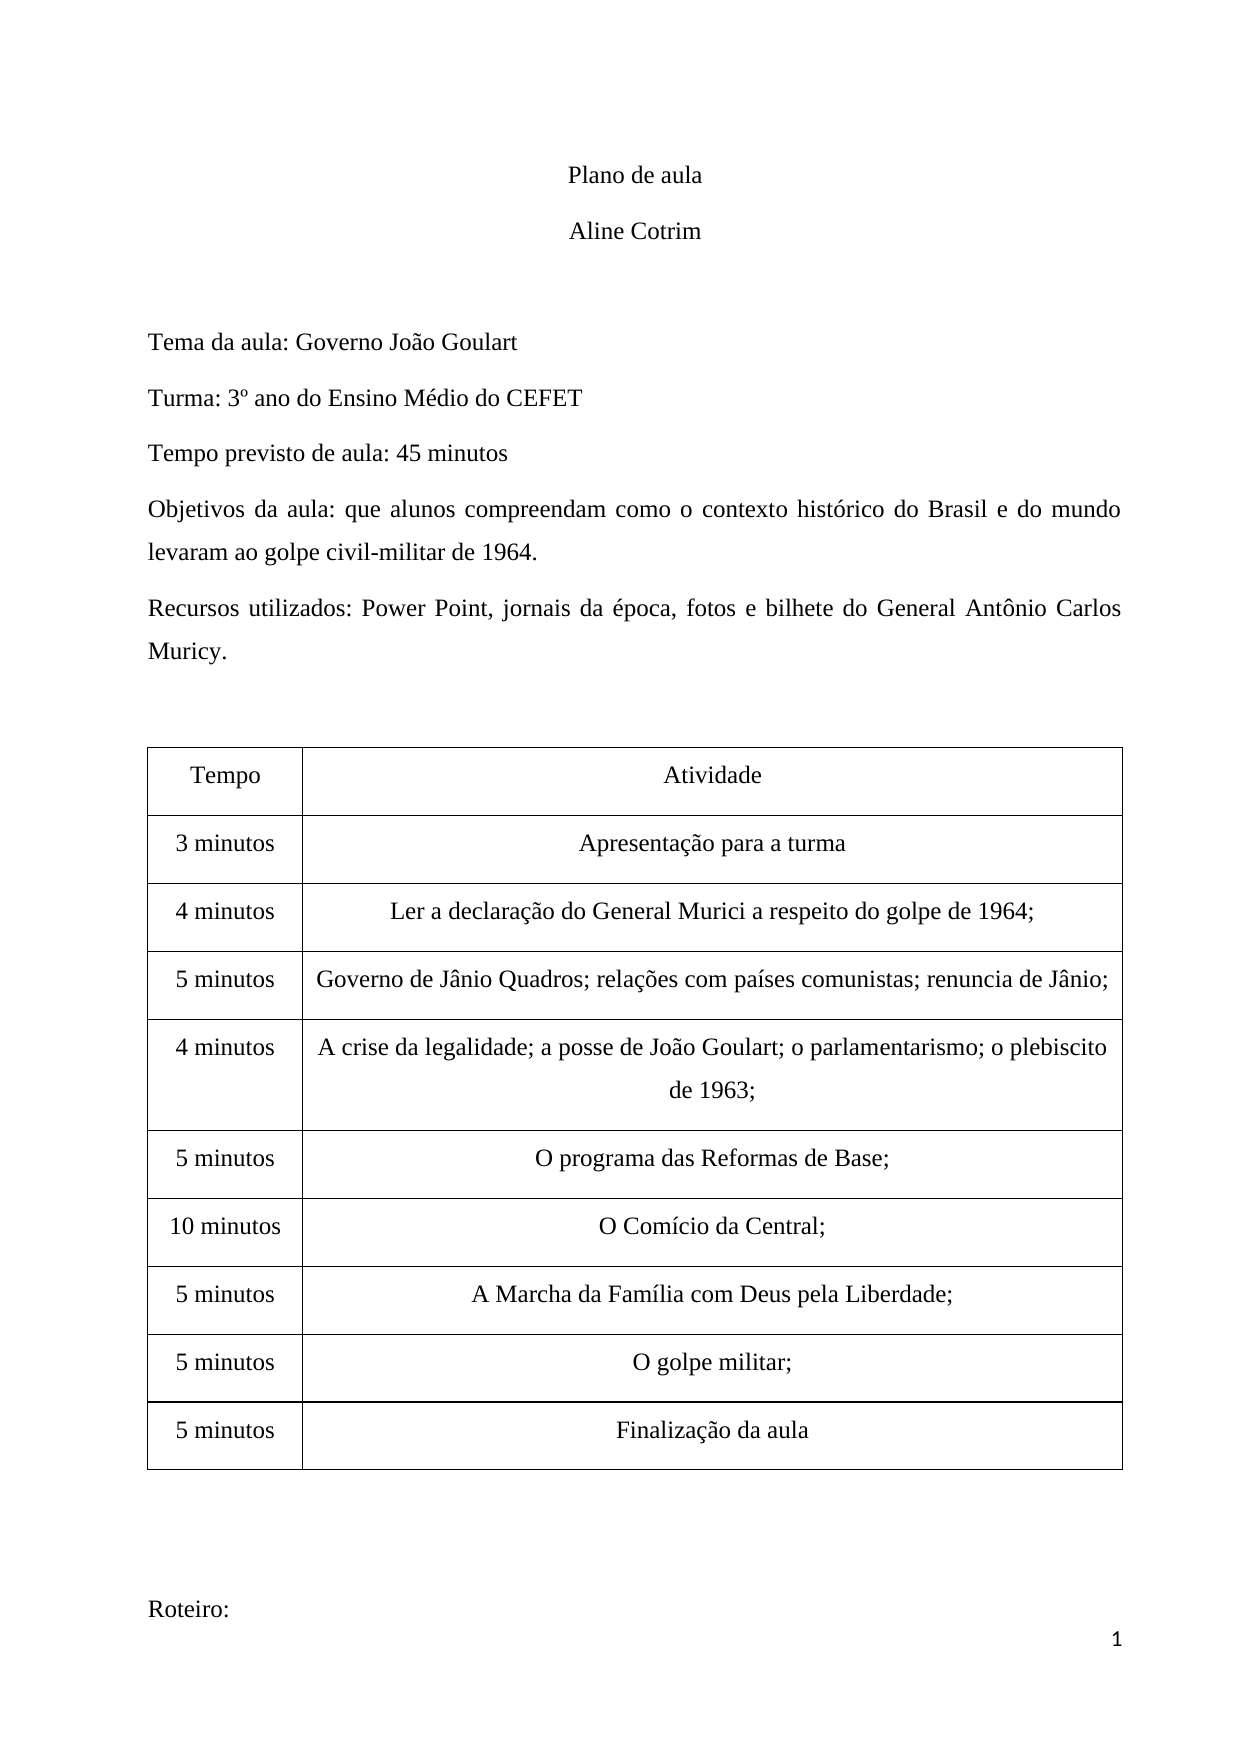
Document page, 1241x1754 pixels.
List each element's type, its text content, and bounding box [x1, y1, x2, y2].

table_cell O golpe militar; [303, 1335, 1122, 1401]
table_cell A Marcha da Família com Deus pela Liberdade; [303, 1267, 1122, 1333]
table_cell Finalização da aula [303, 1403, 1122, 1469]
table_cell Ler a declaração do General Murici a respeito do golpe de 1964; [303, 884, 1122, 951]
table_header Tempo [148, 748, 302, 815]
text Turma: 3º ano do Ensino Médio do CEFET [148, 383, 1122, 411]
text Recursos utilizados: Power Point, jornais da época, fotos e bilhete do General Antônio Carlos Muricy. [148, 593, 1122, 664]
table_cell 3 minutos [148, 816, 302, 883]
table_cell 5 minutos [148, 1267, 302, 1333]
table_cell O Comício da Central; [303, 1199, 1122, 1266]
text Tema da aula: Governo João Goulart [148, 327, 1122, 356]
table_cell 5 minutos [148, 1335, 302, 1401]
table_cell 5 minutos [148, 1403, 302, 1469]
table_cell O programa das Reformas de Base; [303, 1131, 1122, 1198]
table_cell 5 minutos [148, 1131, 302, 1198]
text Roteiro: [148, 1594, 1122, 1623]
table_cell 10 minutos [148, 1199, 302, 1266]
text Aline Cotrim [148, 216, 1122, 244]
table_cell Apresentação para a turma [303, 816, 1122, 883]
table_cell A crise da legalidade; a posse de João Goulart; o parlamentarismo; o plebiscito de 1963; [303, 1020, 1122, 1130]
text Objetivos da aula: que alunos compreendam como o contexto histórico do Brasil e do mundo levaram ao golpe civil-militar de 1964. [148, 494, 1122, 566]
table_cell Governo de Jânio Quadros; relações com países comunistas; renuncia de Jânio; [303, 952, 1122, 1019]
text Plano de aula [148, 160, 1122, 189]
text Tempo previsto de aula: 45 minutos [148, 438, 1122, 467]
table_cell 4 minutos [148, 1020, 302, 1130]
table_header Atividade [303, 748, 1122, 815]
table_cell 4 minutos [148, 884, 302, 951]
table_cell 5 minutos [148, 952, 302, 1019]
